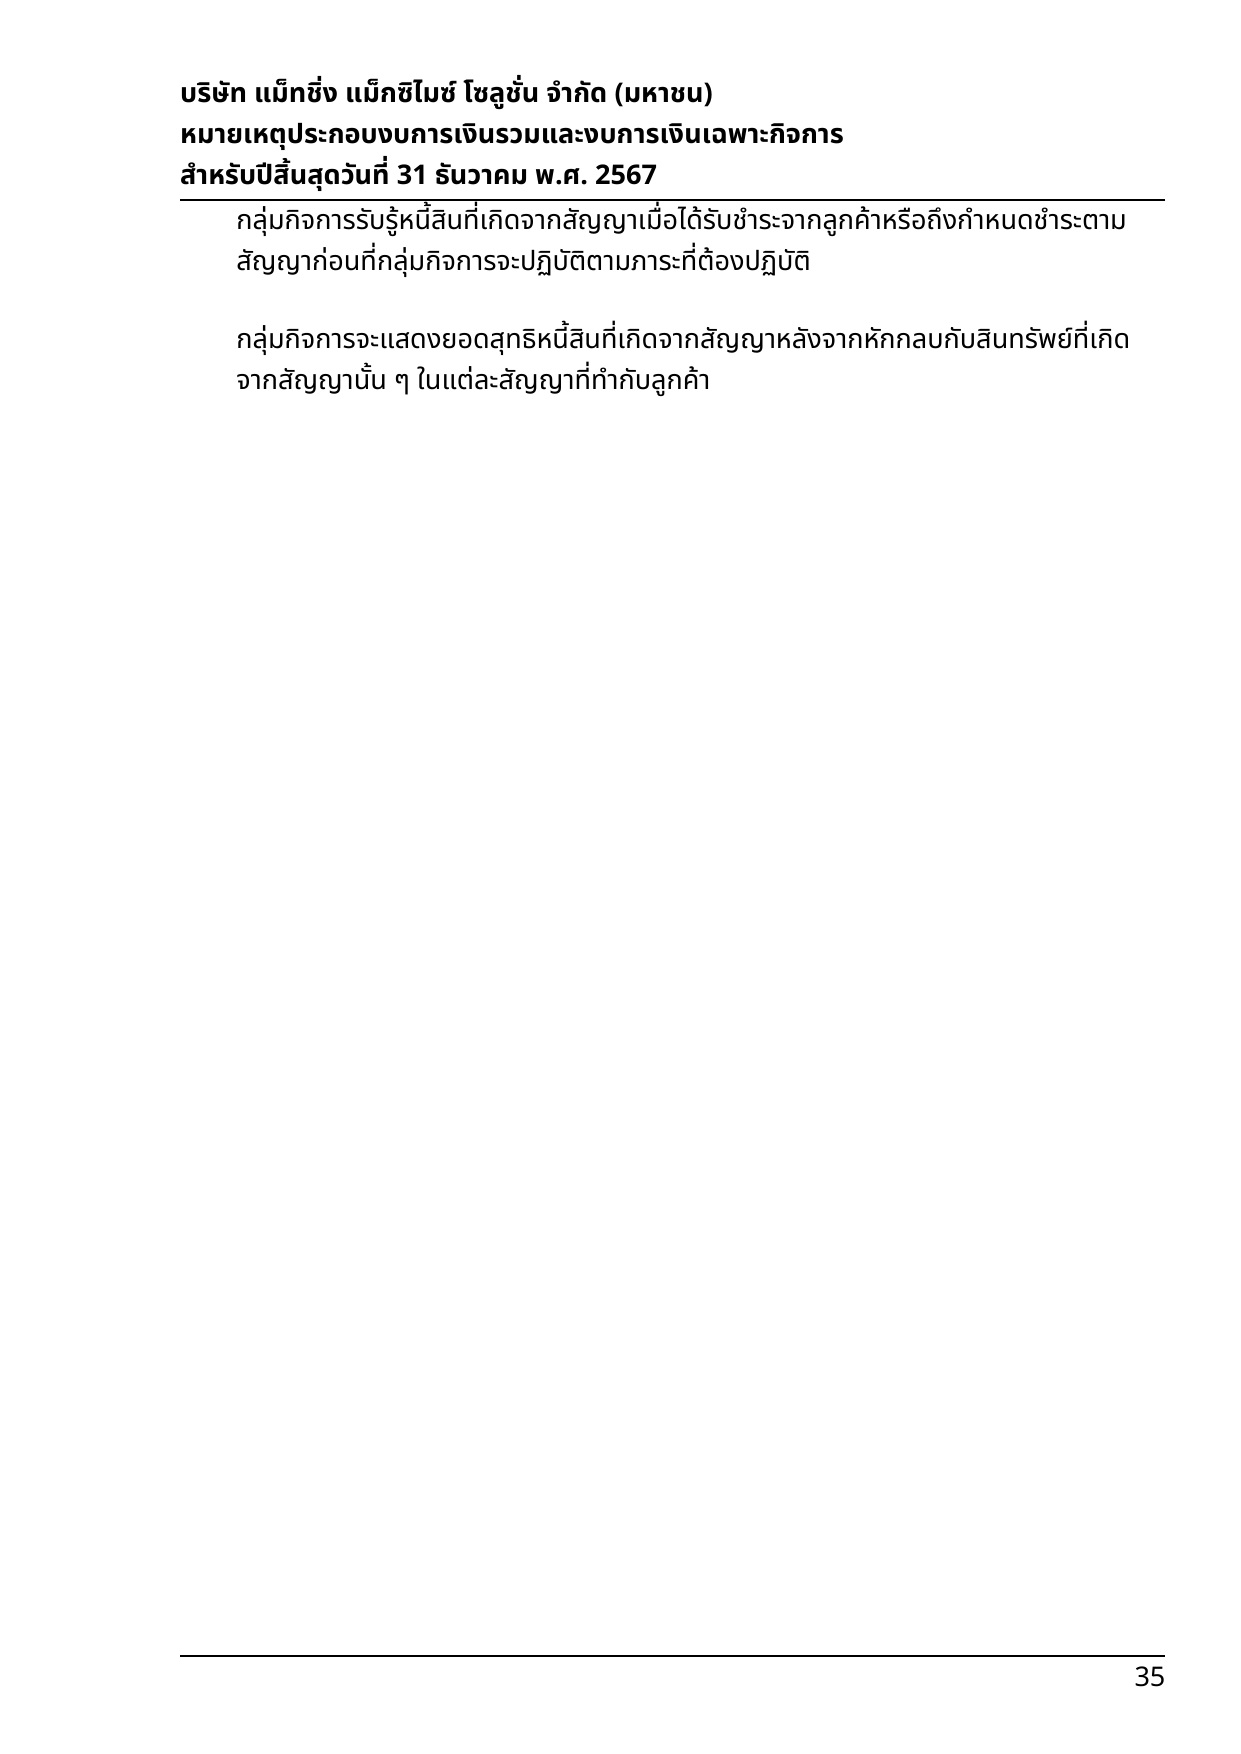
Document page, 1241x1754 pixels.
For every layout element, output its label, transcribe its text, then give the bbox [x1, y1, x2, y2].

list กลุ่มกิจการรับรู้หนี้สินที่เกิดจากสัญญาเมื่อได้รับชำระจากลูกค้าหรือถึงกำหนดชำระตามสัญญาก่อนที่กลุ่มกิจการจะปฏิบัติตามภาระที่ต้องปฏิบัติ [236, 201, 1165, 283]
list กลุ่มกิจการจะแสดงยอดสุทธิหนี้สินที่เกิดจากสัญญาหลังจากหักกลบกับสินทรัพย์ที่เกิดจากสัญญานั้น ๆ ในแต่ละสัญญาที่ทำกับลูกค้า [236, 320, 1165, 402]
